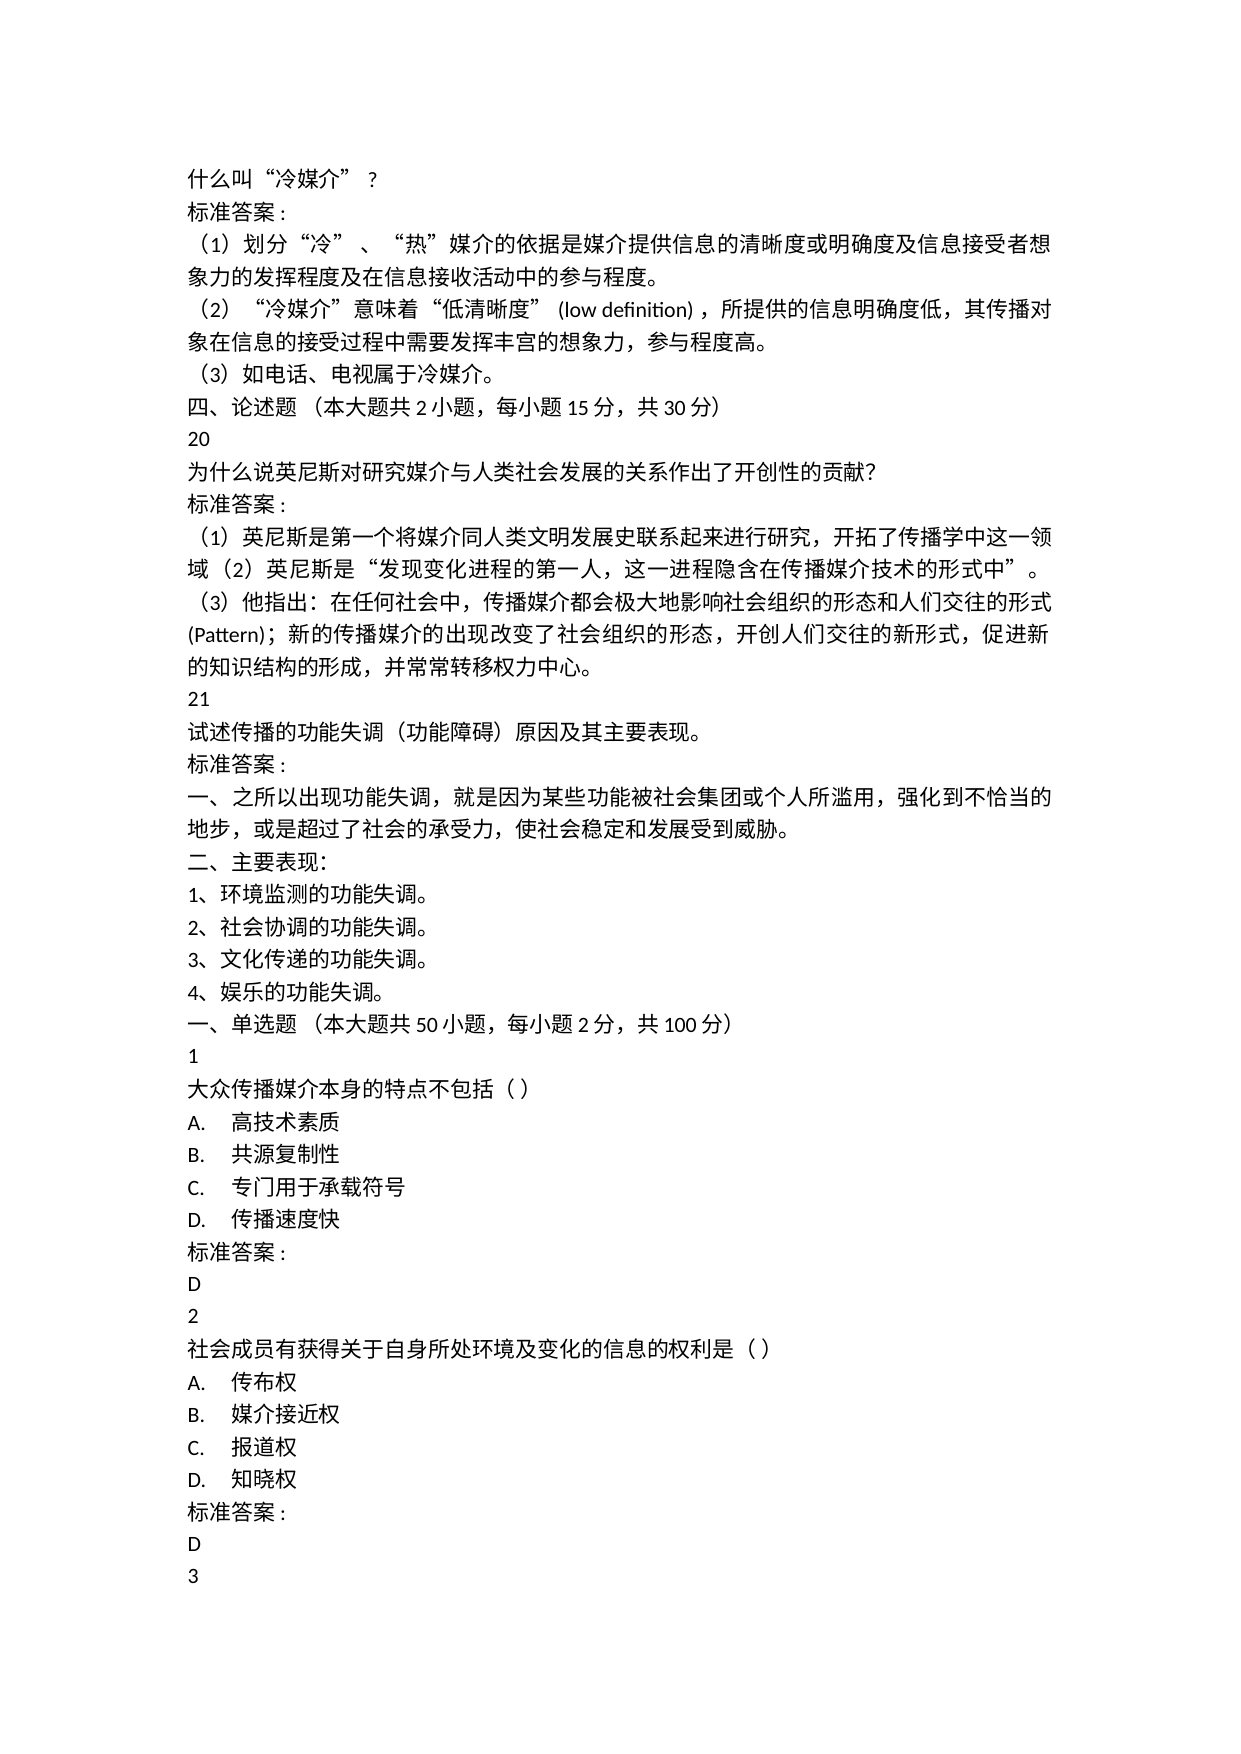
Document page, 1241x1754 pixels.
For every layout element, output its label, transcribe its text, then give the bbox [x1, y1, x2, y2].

text C. 报道权 [187, 1429, 1053, 1462]
text D. 知晓权 [187, 1462, 1053, 1494]
text 标准答案 : [187, 1234, 1053, 1267]
text 社会成员有获得关于自身所处环境及变化的信息的权利是（ ） [187, 1332, 1053, 1364]
text 大众传播媒介本身的特点不包括（ ） [187, 1072, 1053, 1104]
text 一、之所以出现功能失调，就是因为某些功能被社会集团或个人所滥用，强化到不恰当的地步，或是超过了社会的承受力，使社会稳定和发展受到威胁。 [187, 779, 1053, 844]
text 四、论述题 （本大题共2小题，每小题15分，共30分） [187, 389, 1053, 422]
text 什么叫“冷媒介” ? [187, 162, 1053, 194]
text A. 传布权 [187, 1364, 1053, 1397]
text C. 专门用于承载符号 [187, 1169, 1053, 1202]
text （1）英尼斯是第一个将媒介同人类文明发展史联系起来进行研究，开拓了传播学中这一领域（2）英尼斯是“发现变化进程的第一人，这一进程隐含在传播媒介技术的形式中”。（3）他指出：在任何社会中，传播媒介都会极大地影响社会组织的形态和人们交往的形式 (Pattern)；新的传播媒介的出现改变了社会组织的形态，开创人们交往的新形式，促进新的知识结构的形成，并常常转移权力中心。 [187, 519, 1053, 682]
text B. 媒介接近权 [187, 1397, 1053, 1429]
text 3、文化传递的功能失调。 [187, 942, 1053, 974]
text D [187, 1267, 1053, 1299]
text 二、主要表现： [187, 844, 1053, 877]
text 21 [187, 682, 1053, 714]
text 一、单选题 （本大题共50小题，每小题2分，共100分） [187, 1007, 1053, 1039]
text 标准答案 : [187, 1494, 1053, 1527]
text （3）如电话、电视属于冷媒介。 [187, 357, 1053, 389]
text 试述传播的功能失调（功能障碍）原因及其主要表现。 [187, 714, 1053, 747]
text 1、环境监测的功能失调。 [187, 877, 1053, 909]
text 标准答案 : [187, 747, 1053, 779]
text 4、娱乐的功能失调。 [187, 974, 1053, 1007]
text 3 [187, 1559, 1053, 1592]
text 20 [187, 422, 1053, 454]
text 2、社会协调的功能失调。 [187, 909, 1053, 942]
text 标准答案 : [187, 487, 1053, 519]
text B. 共源复制性 [187, 1137, 1053, 1169]
text 2 [187, 1299, 1053, 1332]
text D [187, 1527, 1053, 1559]
text 1 [187, 1039, 1053, 1072]
text D. 传播速度快 [187, 1202, 1053, 1234]
text A. 高技术素质 [187, 1104, 1053, 1137]
text （1）划分“冷” 、“热”媒介的依据是媒介提供信息的清晰度或明确度及信息接受者想象力的发挥程度及在信息接收活动中的参与程度。 [187, 227, 1053, 292]
text （2）“冷媒介”意味着“低清晰度” (low definition) ，所提供的信息明确度低，其传播对象在信息的接受过程中需要发挥丰宫的想象力，参与程度高。 [187, 292, 1053, 357]
text 为什么说英尼斯对研究媒介与人类社会发展的关系作出了开创性的贡献？ [187, 454, 1053, 487]
text 标准答案 : [187, 194, 1053, 227]
